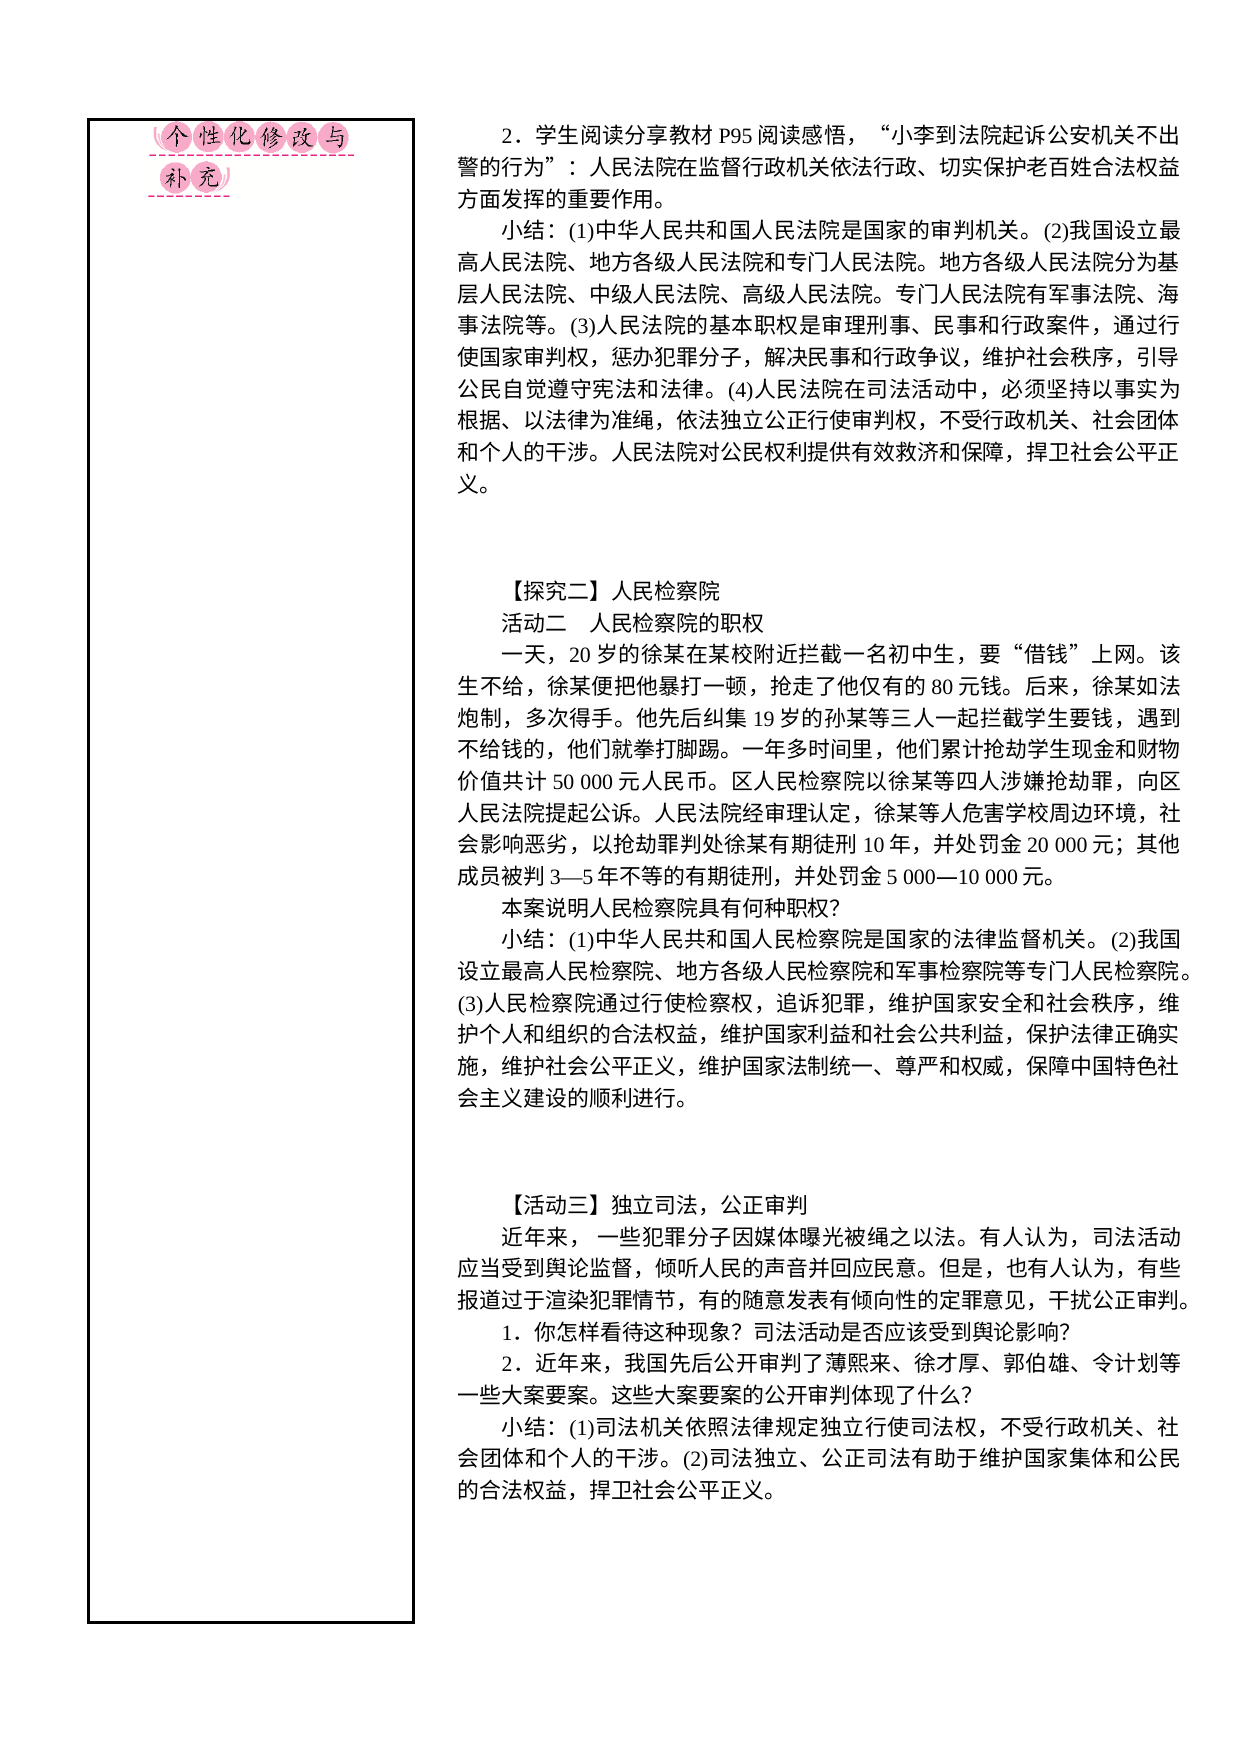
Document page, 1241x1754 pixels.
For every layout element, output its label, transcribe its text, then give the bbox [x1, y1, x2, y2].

text 小结：(1)中华人民共和国人民法院是国家的审判机关。(2)我国设立最高人民法院、地方各级人民法院和专门人民法院。地方各级人民法院分为基层人民法院、中级人民法院、高级人民法院。专门人民法院有军事法院、海事法院等。(3)人民法院的基本职权是审理刑事、民事和行政案件，通过行使国家审判权，惩办犯罪分子，解决民事和行政争议，维护社会秩序，引导公民自觉遵守宪法和法律。(4)人民法院在司法活动中，必须坚持以事实为根据、以法律为准绳，依法独立公正行使审判权，不受行政机关、社会团体和个人的干涉。人民法院对公民权利提供有效救济和保障，捍卫社会公平正义。 [458, 213, 1181, 498]
text 1．你怎样看待这种现象？司法活动是否应该受到舆论影响？ [458, 1314, 1181, 1346]
picture [148, 121, 354, 197]
text 活动二 人民检察院的职权 [458, 606, 1181, 637]
table_header [90, 121, 412, 1621]
text 小结：(1)中华人民共和国人民检察院是国家的法律监督机关。(2)我国设立最高人民检察院、地方各级人民检察院和军事检察院等专门人民检察院。(3)人民检察院通过行使检察权，追诉犯罪，维护国家安全和社会秩序，维护个人和组织的合法权益，维护国家利益和社会公共利益，保护法律正确实施，维护社会公平正义，维护国家法制统一、尊严和权威，保障中国特色社会主义建设的顺利进行。 [458, 922, 1181, 1112]
text 【活动三】独立司法，公正审判 [458, 1188, 1181, 1219]
text 2．近年来，我国先后公开审判了薄熙来、徐才厚、郭伯雄、令计划等一些大案要案。这些大案要案的公开审判体现了什么？ [458, 1346, 1181, 1409]
text 近年来， 一些犯罪分子因媒体曝光被绳之以法。有人认为，司法活动应当受到舆论监督，倾听人民的声音并回应民意。但是，也有人认为，有些报道过于渲染犯罪情节，有的随意发表有倾向性的定罪意见，干扰公正审判。 [458, 1219, 1181, 1314]
text 本案说明人民检察院具有何种职权？ [458, 891, 1181, 922]
text 一天，20岁的徐某在某校附近拦截一名初中生，要“借钱”上网。该生不给，徐某便把他暴打一顿，抢走了他仅有的80元钱。后来，徐某如法炮制，多次得手。他先后纠集19岁的孙某等三人一起拦截学生要钱，遇到不给钱的，他们就拳打脚踢。一年多时间里，他们累计抢劫学生现金和财物价值共计50 000元人民币。区人民检察院以徐某等四人涉嫌抢劫罪，向区人民法院提起公诉。人民法院经审理认定，徐某等人危害学校周边环境，社会影响恶劣，以抢劫罪判处徐某有期徒刑10年，并处罚金20 000元；其他成员被判3—5年不等的有期徒刑，并处罚金5 000—10 000元。 [458, 637, 1181, 891]
text 小结：(1)司法机关依照法律规定独立行使司法权，不受行政机关、社会团体和个人的干涉。(2)司法独立、公正司法有助于维护国家集体和公民的合法权益，捍卫社会公平正义。 [458, 1409, 1181, 1504]
text 2．学生阅读分享教材P95阅读感悟，“小李到法院起诉公安机关不出警的行为”：人民法院在监督行政机关依法行政、切实保护老百姓合法权益方面发挥的重要作用。 [458, 118, 1181, 213]
text 【探究二】人民检察院 [458, 574, 1181, 606]
